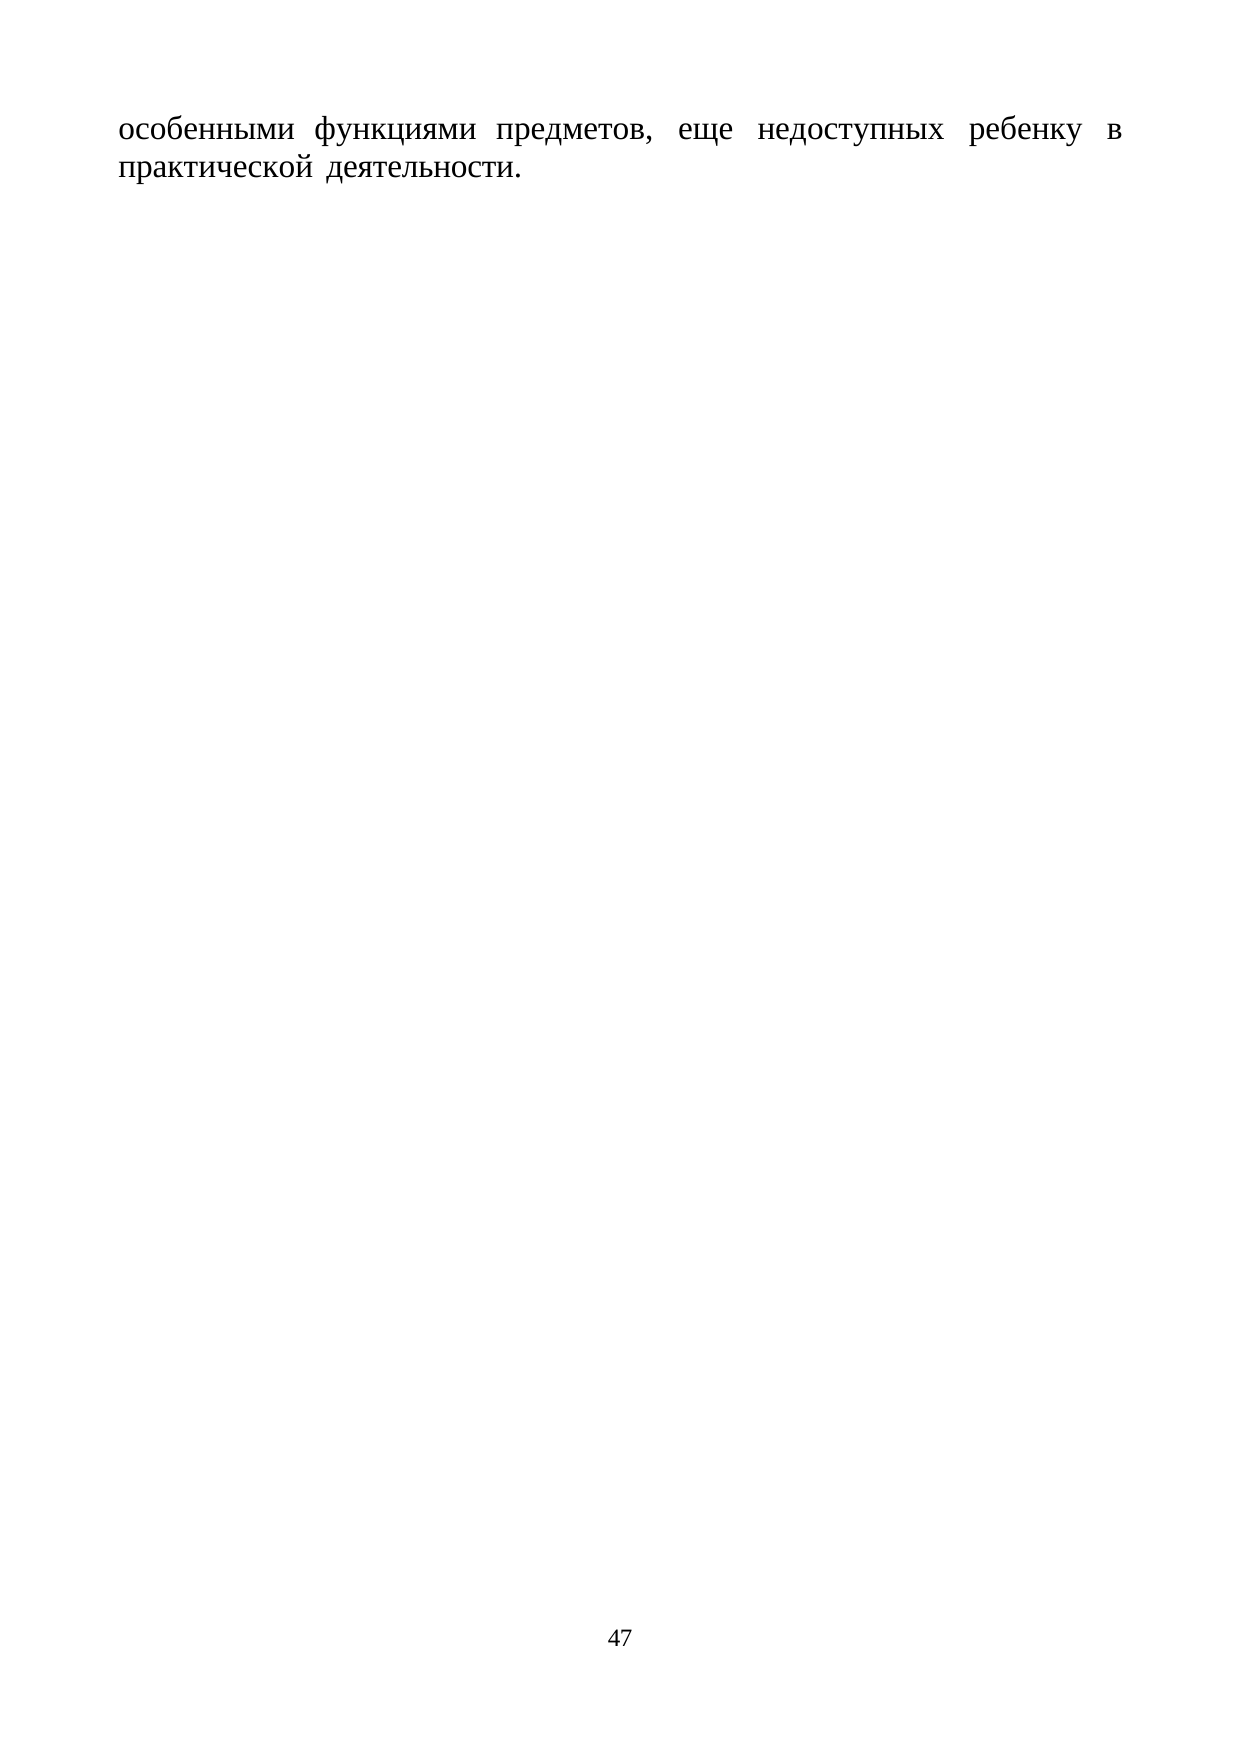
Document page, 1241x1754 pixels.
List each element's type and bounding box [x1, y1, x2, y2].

text [118, 108, 1122, 185]
